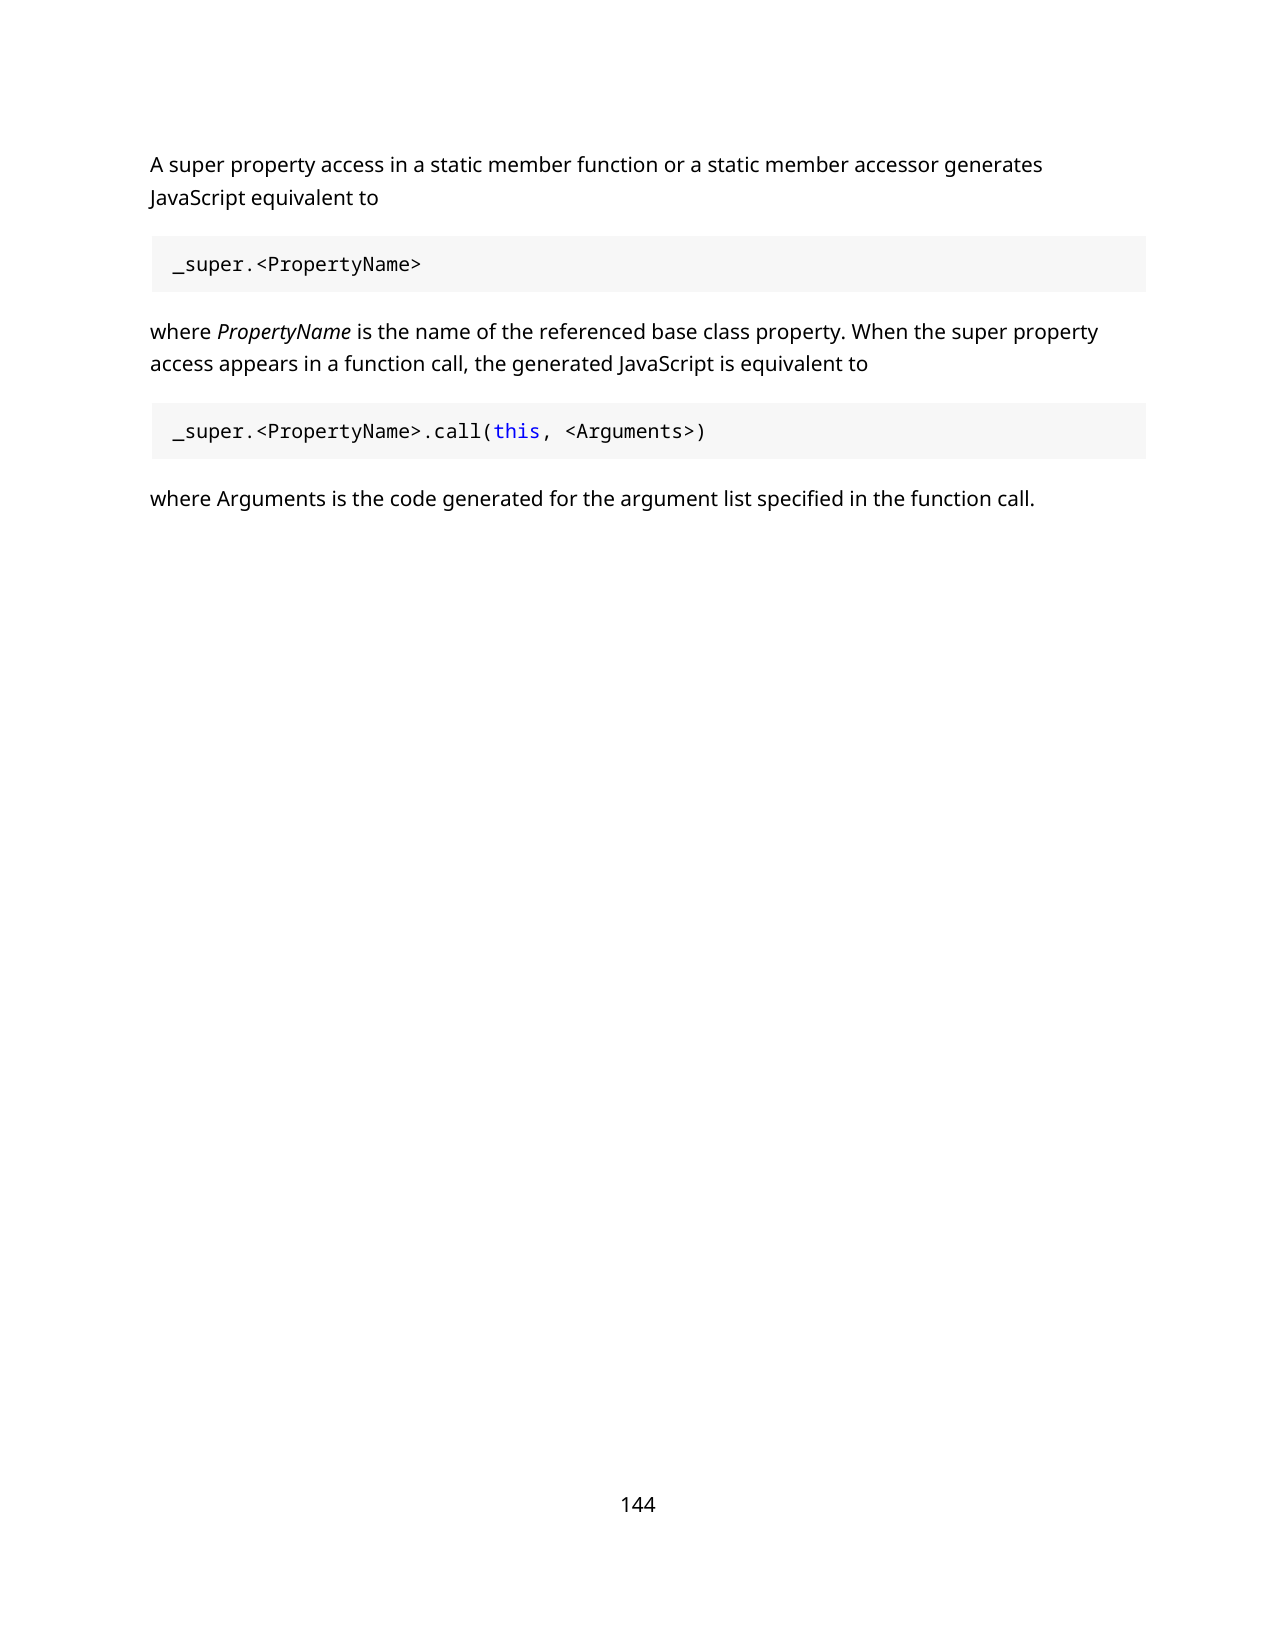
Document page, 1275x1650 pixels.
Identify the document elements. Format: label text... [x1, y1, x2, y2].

text _super.<PropertyName> [164, 249, 1133, 280]
text A super property access in a static member function or a static member accessor generates JavaScript equivalent to [150, 150, 1125, 211]
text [150, 317, 1125, 378]
text _super.<PropertyName>.call(this, <Arguments>) [164, 416, 1133, 447]
text where Arguments is the code generated for the argument list specified in the function call. [150, 484, 1125, 512]
